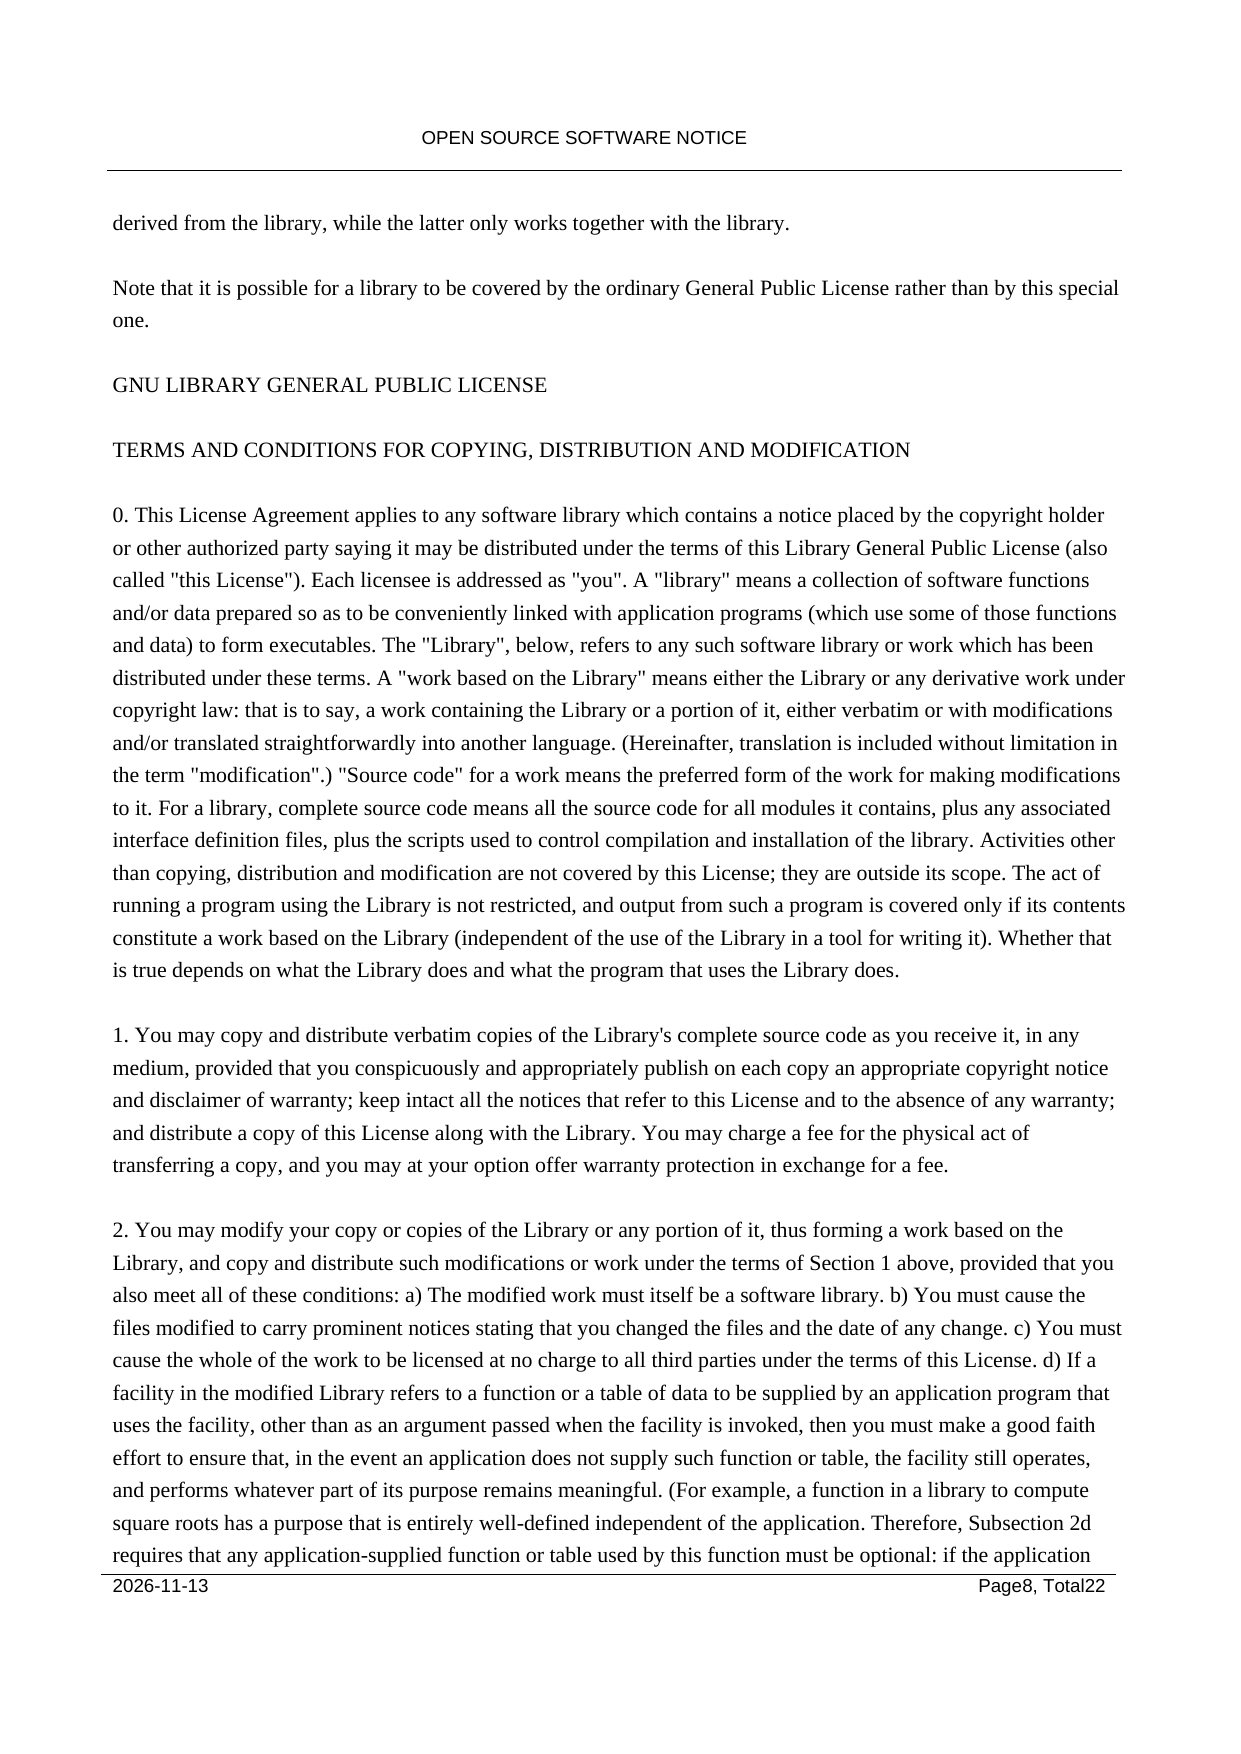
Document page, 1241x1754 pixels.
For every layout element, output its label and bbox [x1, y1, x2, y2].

text [112, 206, 1128, 1571]
